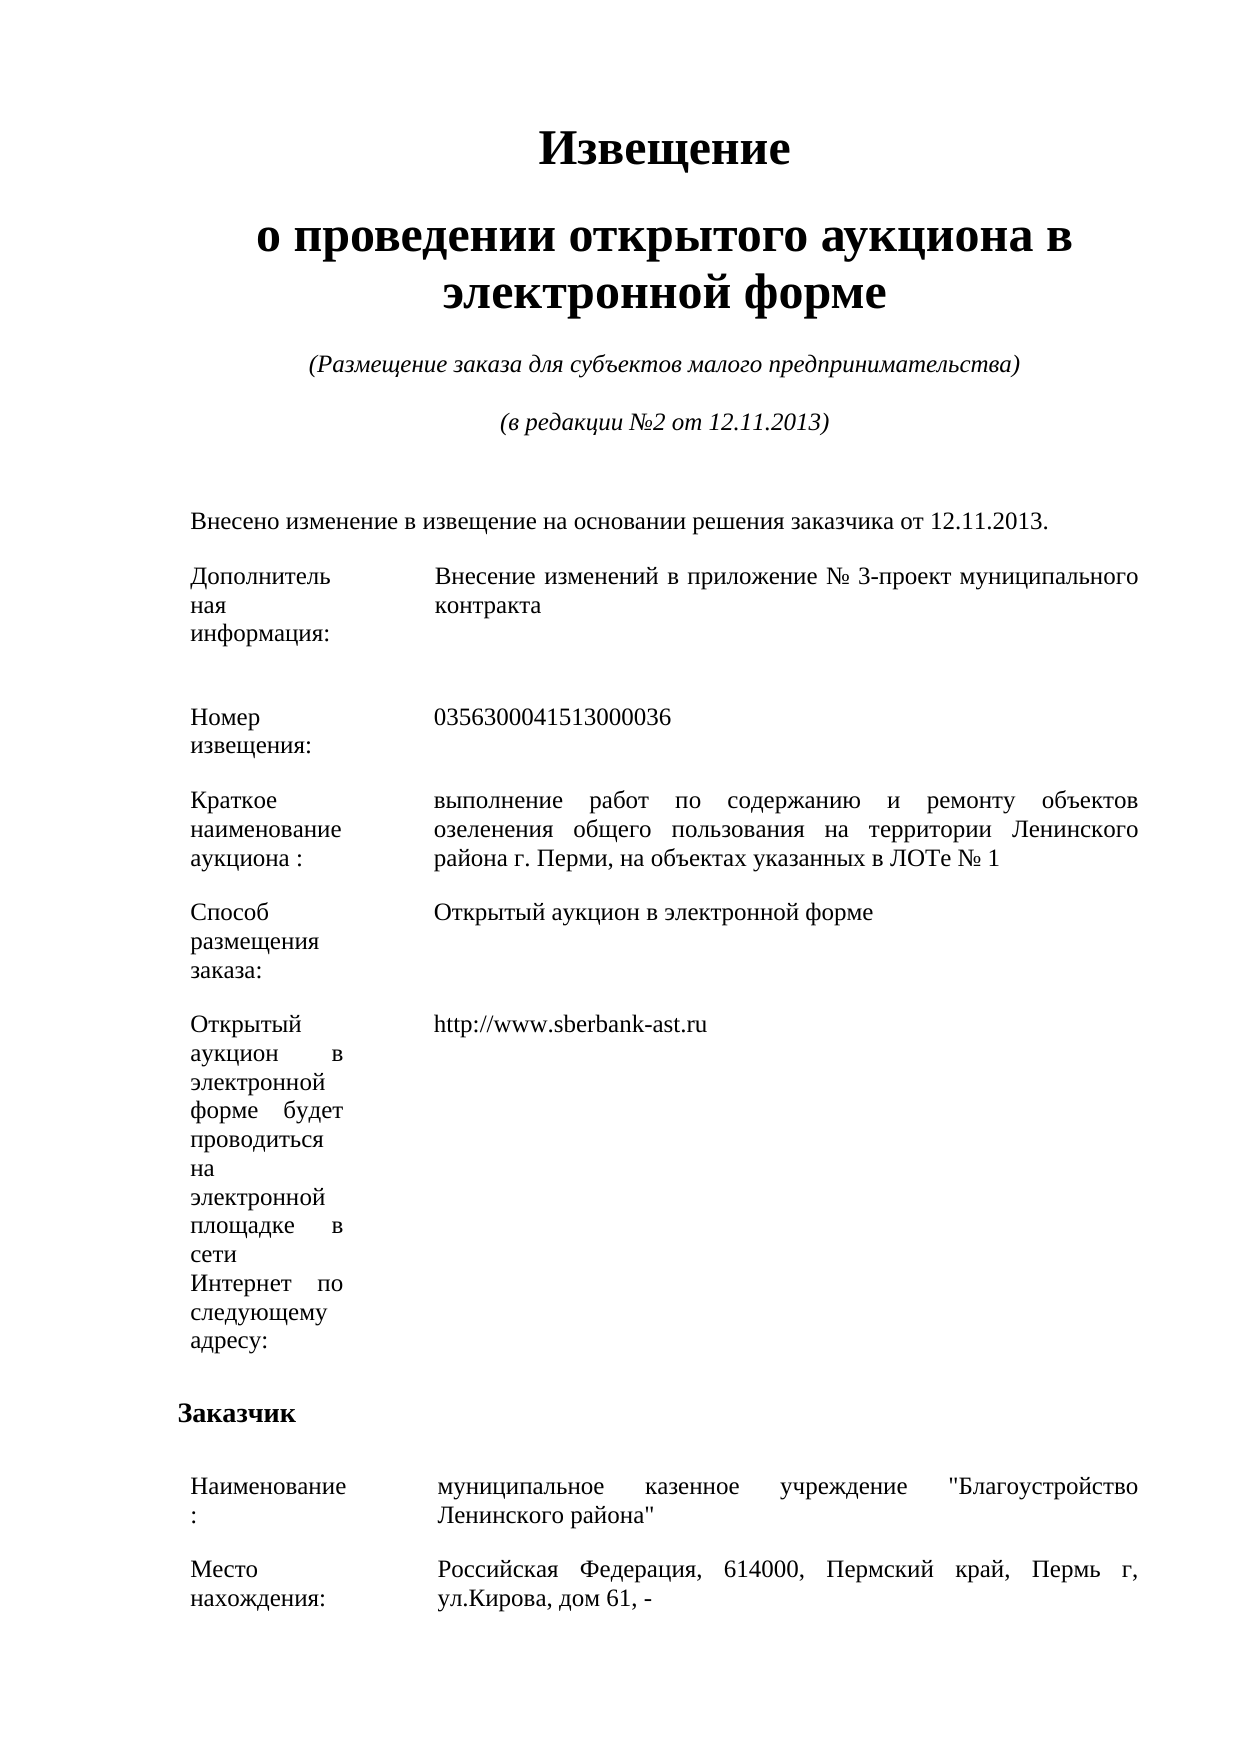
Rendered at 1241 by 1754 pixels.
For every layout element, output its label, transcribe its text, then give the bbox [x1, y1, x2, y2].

table_cell Открытый аукцион в электронной форме [421, 884, 1152, 996]
table_cell Краткое наименование аукциона : [177, 772, 421, 884]
text о проведении открытого аукциона в электронной форме [177, 205, 1152, 320]
text Извещение [177, 118, 1152, 176]
table_cell Место нахождения: [177, 1541, 424, 1625]
table_header 0356300041513000036 [421, 689, 1152, 772]
table_cell Открытый аукцион в электронной форме будет проводиться на электронной площадке в сети Интернет по следующему адресу: [177, 996, 421, 1367]
table_cell Внесение изменений в приложение № 3-проект муниципального контракта [422, 548, 1152, 660]
table_cell Способ размещения заказа: [177, 884, 421, 996]
table_header муниципальное казенное учреждение "Благоустройство Ленинского района" [424, 1458, 1152, 1541]
table_cell выполнение работ по содержанию и ремонту объектов озеленения общего пользования на территории Ленинского района г. Перми, на объектах указанных в ЛОТе № 1 [421, 772, 1152, 884]
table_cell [424, 1541, 1152, 1625]
text Заказчик [177, 1396, 1152, 1429]
text (Размещение заказа для субъектов малого предпринимательства) [177, 349, 1152, 378]
table_cell Дополнительная информация: [177, 548, 422, 660]
table_header Наименование: [177, 1458, 424, 1541]
table_cell http://www.sberbank-ast.ru [421, 996, 1152, 1367]
table_header Внесено изменение в извещение на основании решения заказчика от 12.11.2013. [177, 494, 1152, 548]
table_header Номер извещения: [177, 689, 421, 772]
text (в редакции №2 от 12.11.2013) [177, 407, 1152, 436]
